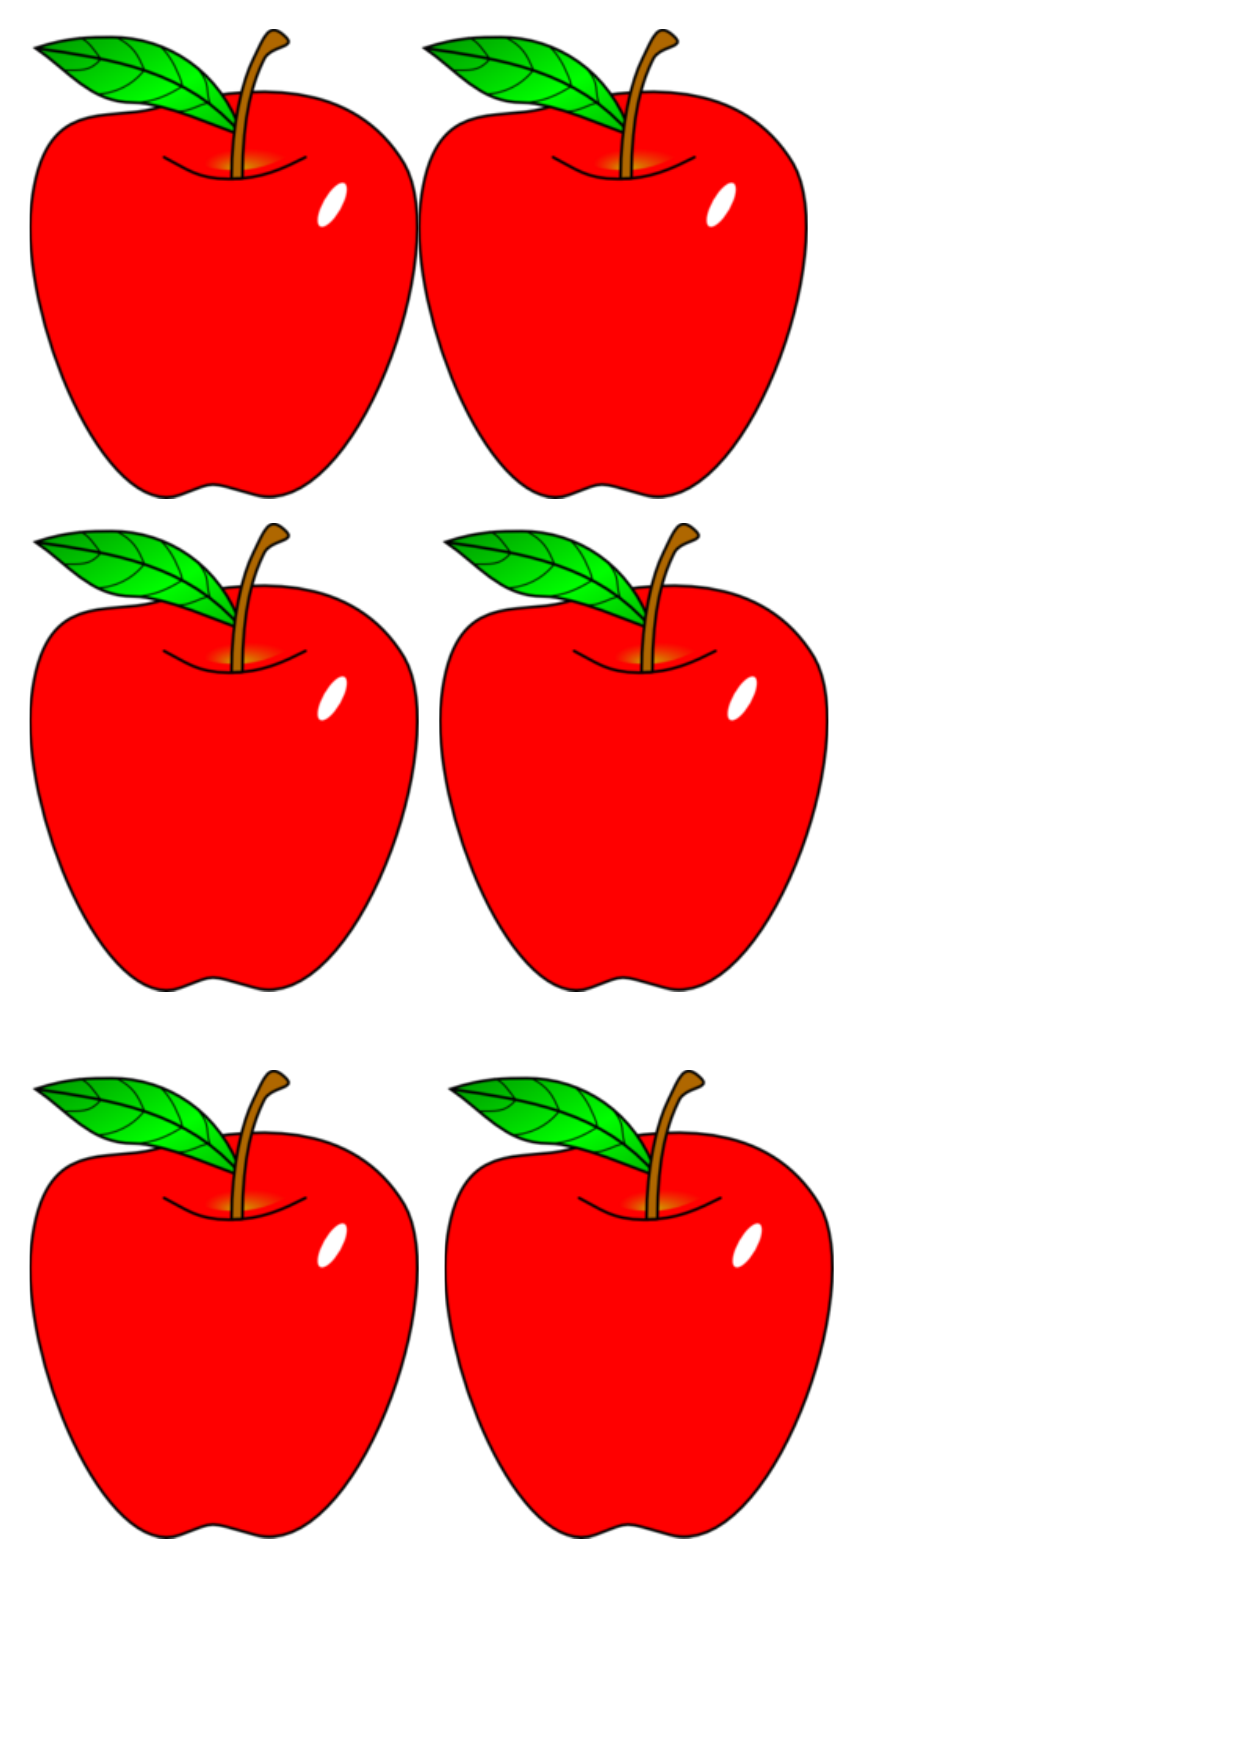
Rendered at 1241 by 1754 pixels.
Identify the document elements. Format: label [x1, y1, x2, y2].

picture [29, 1070, 419, 1539]
picture [439, 523, 829, 992]
picture [29, 523, 419, 992]
picture [29, 29, 808, 499]
picture [444, 1070, 834, 1539]
